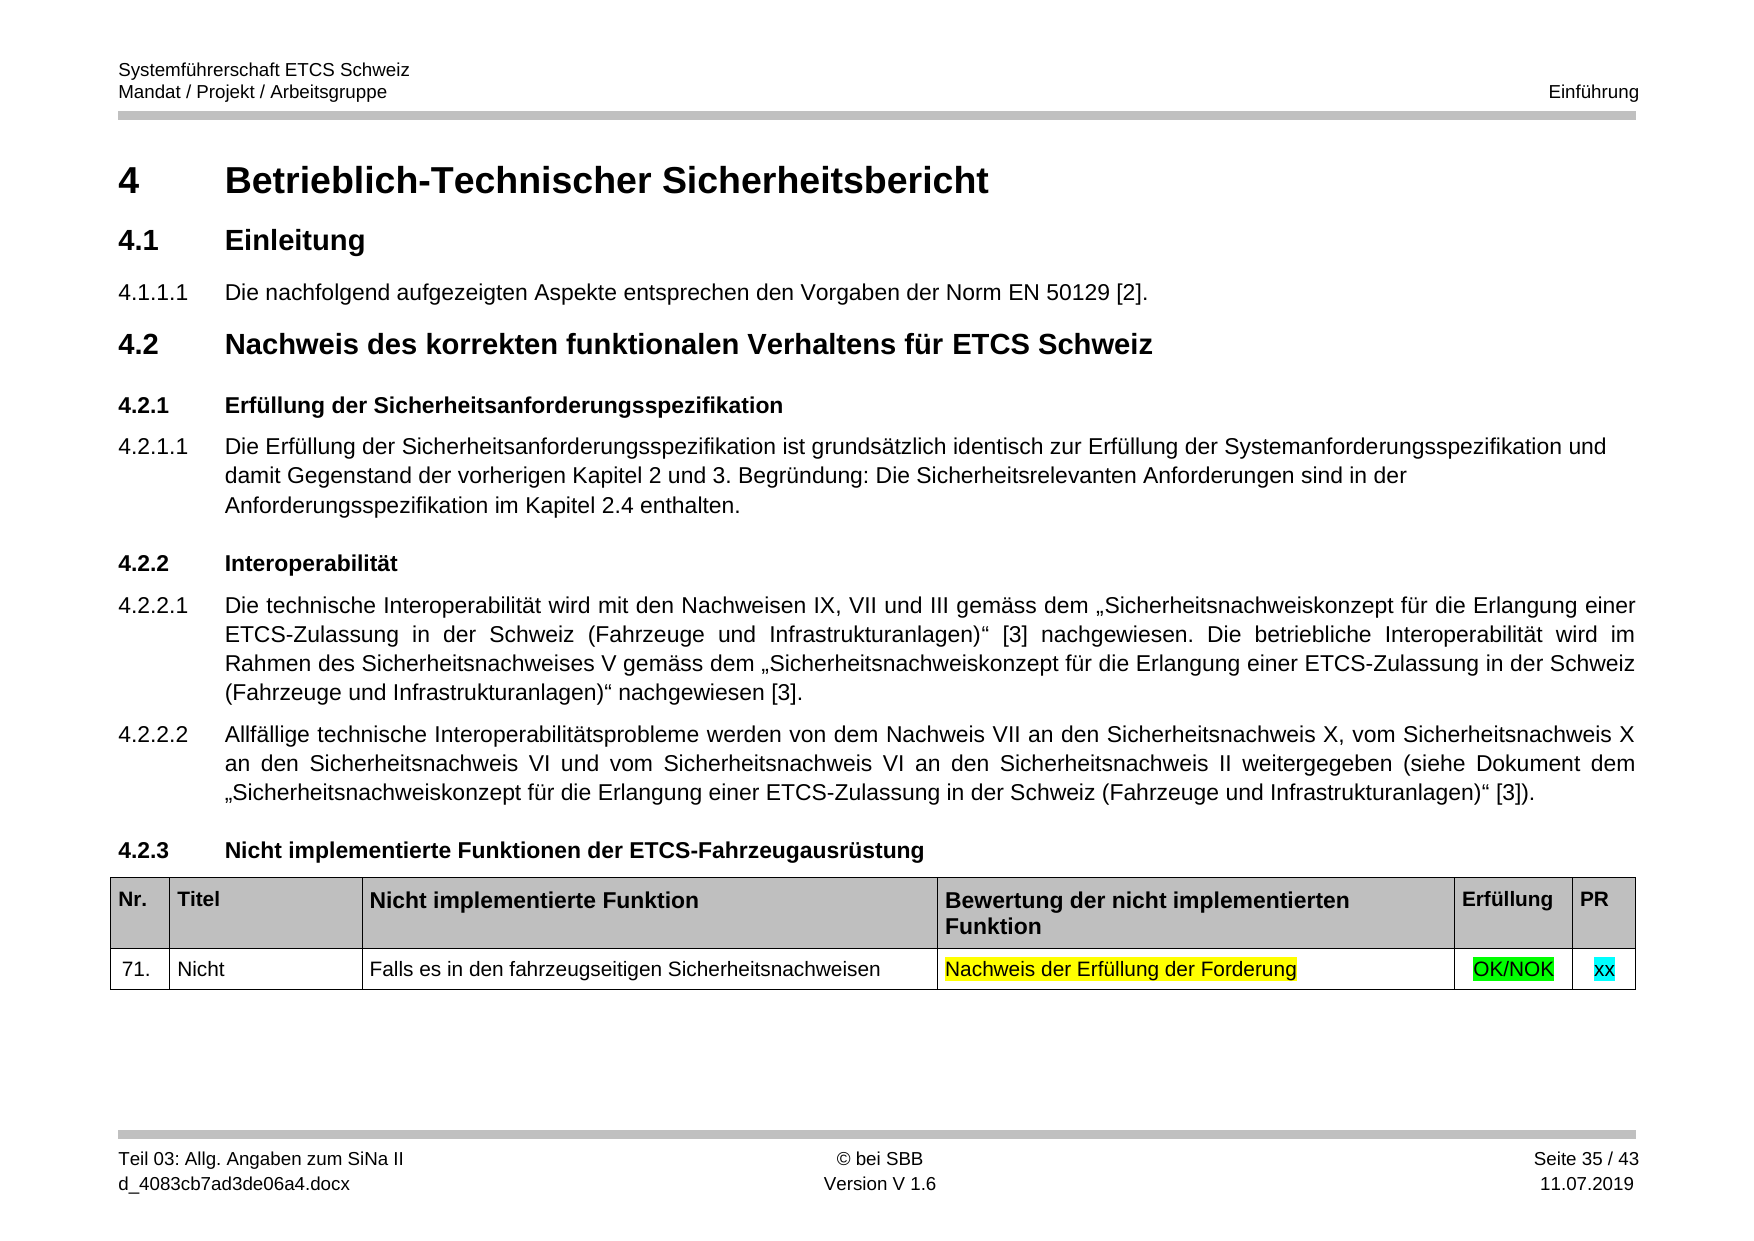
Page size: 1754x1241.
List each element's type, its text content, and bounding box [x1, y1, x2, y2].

table_cell OK/NOK [1455, 949, 1572, 989]
table_cell xx [1573, 949, 1635, 989]
table_cell [111, 949, 169, 989]
text Nicht implementierte Funktionen der ETCS-Fahrzeugausrüstung [118, 836, 1636, 865]
table_header Titel [170, 878, 362, 948]
table_header Nr. [111, 878, 169, 948]
text Die nachfolgend aufgezeigten Aspekte entsprechen den Vorgaben der Norm EN 50129 [2]. [118, 277, 1636, 306]
text Allfällige technische Interoperabilitätsprobleme werden von dem Nachweis VII an den Sicherheitsnachweis X, vom Sicherheitsnachweis X an den Sicherheitsnachweis VI und vom Sicherheitsnachweis VI an den Sicherheitsnachweis II weitergegeben (siehe Dokument dem „Sicherheitsnachweiskonzept für die Erlangung einer ETCS-Zulassung in der Schweiz (Fahrzeuge und Infrastrukturanlagen)“ [3]). [118, 719, 1636, 806]
text Die technische Interoperabilität wird mit den Nachweisen IX, VII und III gemäss dem „Sicherheitsnachweiskonzept für die Erlangung einer ETCS-Zulassung in der Schweiz (Fahrzeuge und Infrastrukturanlagen)“ [3] nachgewiesen. Die betriebliche Interoperabilität wird im Rahmen des Sicherheitsnachweises V gemäss dem „Sicherheitsnachweiskonzept für die Erlangung einer ETCS-Zulassung in der Schweiz (Fahrzeuge und Infrastrukturanlagen)“ nachgewiesen [3]. [118, 590, 1636, 706]
table_cell Nachweis der Erfüllung der Forderung [938, 949, 1454, 989]
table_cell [363, 949, 937, 989]
text Nachweis des korrekten funktionalen Verhaltens für ETCS Schweiz [118, 327, 1636, 361]
table_header Nicht implementierte Funktion [363, 878, 937, 948]
table_header Erfüllung [1455, 878, 1572, 948]
text Betrieblich-Technischer Sicherheitsbericht [118, 160, 1636, 202]
table_header PR [1573, 878, 1635, 948]
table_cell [170, 949, 362, 989]
text Die Erfüllung der Sicherheitsanforderungsspezifikation ist grundsätzlich identisch zur Erfüllung der Systemanforderungsspezifikation und damit Gegenstand der vorherigen Kapitel 2 und 3. Begründung: Die Sicherheitsrelevanten Anforderungen sind in der Anforderungsspezifikation im Kapitel 2.4 enthalten. [118, 431, 1636, 519]
text Erfüllung der Sicherheitsanforderungsspezifikation [118, 390, 1636, 419]
text Einleitung [118, 223, 1636, 256]
table_header Bewertung der nicht implementierten Funktion [938, 878, 1454, 948]
text Interoperabilität [118, 548, 1636, 577]
